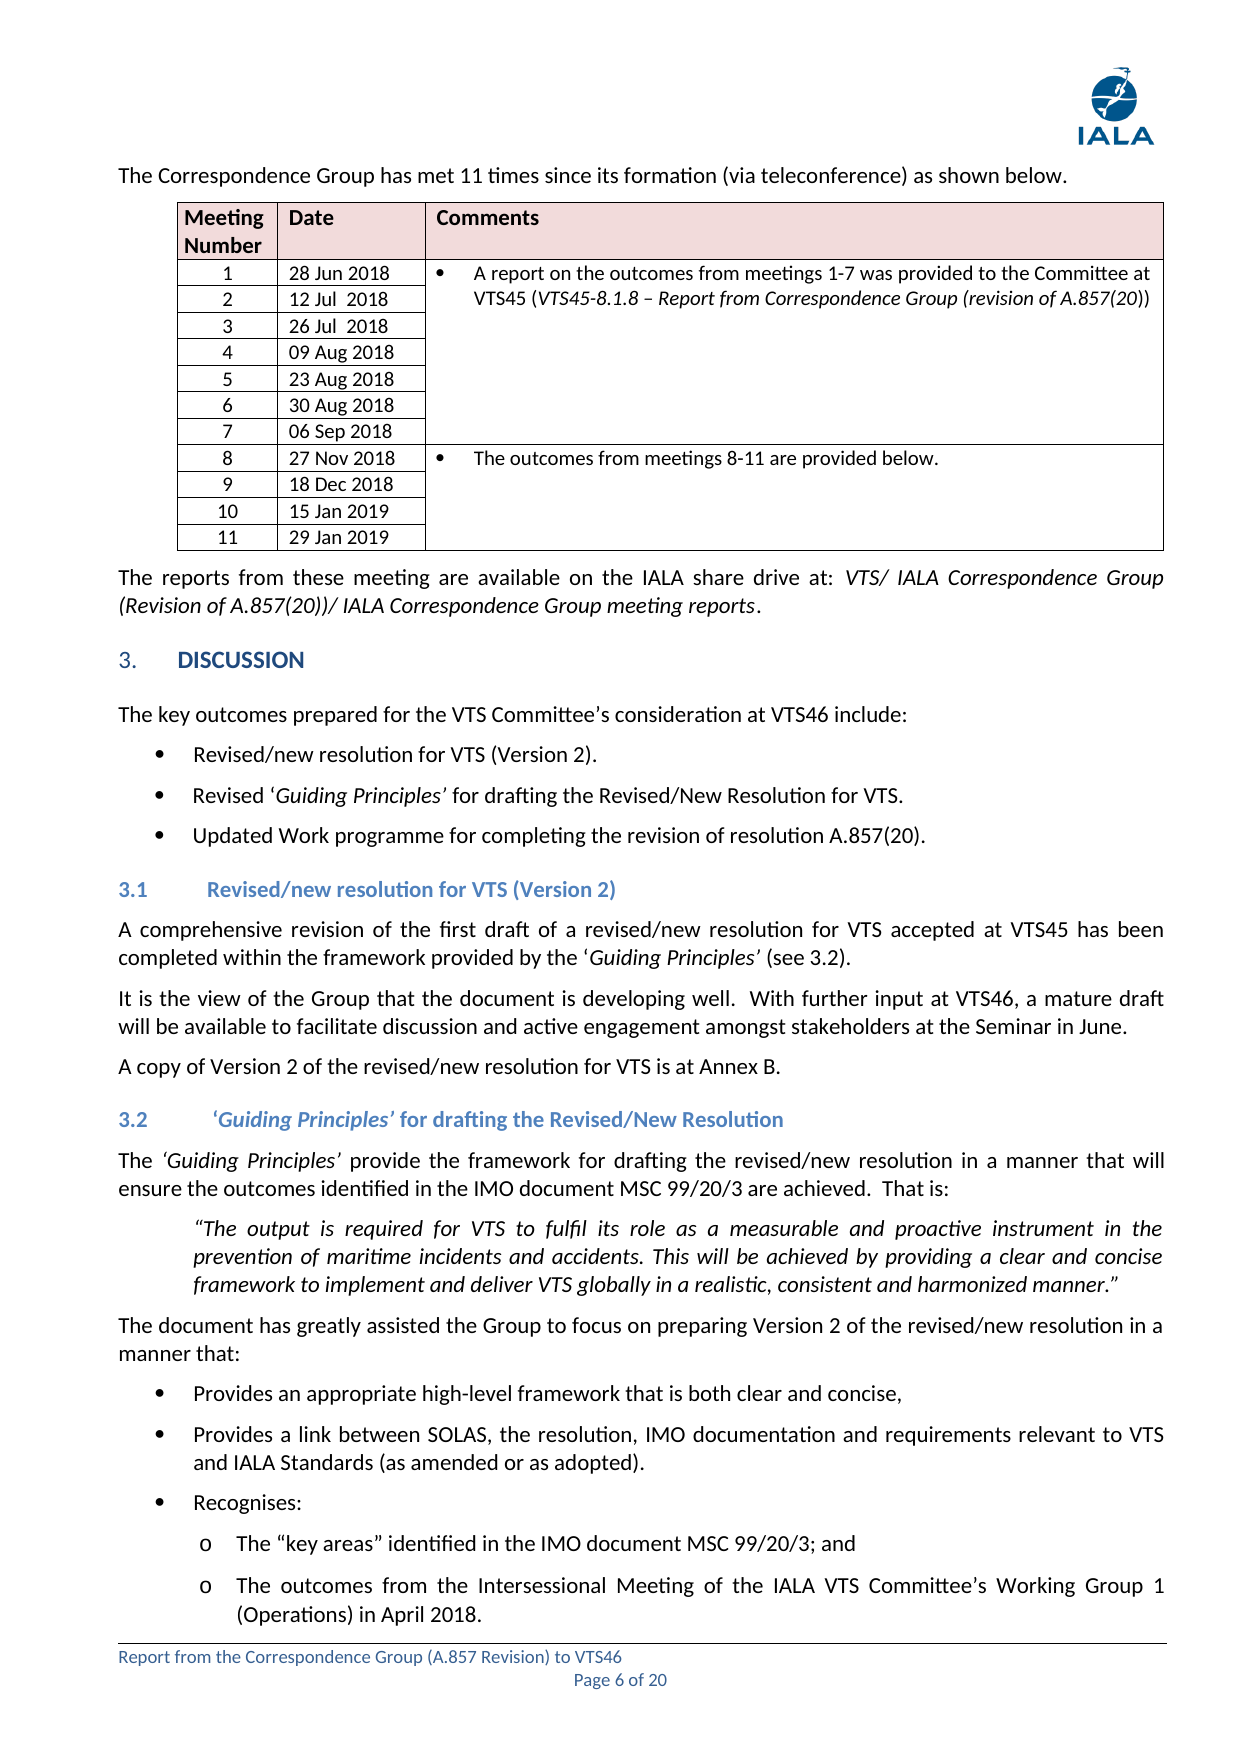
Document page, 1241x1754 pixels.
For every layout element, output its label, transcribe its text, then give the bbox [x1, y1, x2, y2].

table_cell 3 [178, 313, 277, 338]
table_cell 7 [178, 419, 277, 444]
list Revised/new resolution for VTS (Version 2). [156, 741, 1167, 769]
list The “key areas” identified in the IMO document MSC 99/20/3; and [199, 1529, 1167, 1558]
subtitle ‘Guiding Principles’ for drafting the Revised/New Resolution [118, 1105, 1167, 1133]
table_cell 9 [178, 472, 277, 497]
table_cell A report on the outcomes from meetings 1-7 was provided to the Committee at VTS45 (VTS45-8.1.8 – Report from Correspondence Group (revision of A.857(20)) [426, 260, 1163, 444]
text The ‘Guiding Principles’ provide the framework for drafting the revised/new resolution in a manner that will ensure the outcomes identified in the IMO document MSC 99/20/3 are achieved. That is: [118, 1146, 1167, 1202]
picture [1061, 59, 1167, 162]
table_cell 28 Jun 2018 [278, 260, 425, 285]
table_cell 29 Jan 2019 [278, 525, 425, 550]
table_cell 09 Aug 2018 [278, 339, 425, 365]
table_cell 2 [178, 286, 277, 312]
text It is the view of the Group that the document is developing well. With further input at VTS46, a mature draft will be available to facilitate discussion and active engagement amongst stakeholders at the Seminar in June. [118, 984, 1167, 1040]
text A copy of Version 2 of the revised/new resolution for VTS is at Annex B. [118, 1052, 1167, 1080]
table_cell 6 [178, 392, 277, 418]
text “The output is required for VTS to fulfil its role as a measurable and proactive instrument in the prevention of maritime incidents and accidents. This will be achieved by providing a clear and concise framework to implement and deliver VTS globally in a realistic, consistent and harmonized manner.” [193, 1214, 1167, 1298]
text The reports from these meeting are available on the IALA share drive at: VTS/ IALA Correspondence Group (Revision of A.857(20))/ IALA Correspondence Group meeting reports. [118, 563, 1167, 619]
subtitle Revised/new resolution for VTS (Version 2) [118, 875, 1167, 903]
table_header Meeting Number [178, 203, 277, 259]
table_cell 5 [178, 366, 277, 391]
table_cell 10 [178, 498, 277, 523]
table_cell 15 Jan 2019 [278, 498, 425, 523]
list The outcomes from the Intersessional Meeting of the IALA VTS Committee’s Working Group 1 (Operations) in April 2018. [199, 1571, 1167, 1628]
subtitle DISCUSSION [118, 644, 1167, 675]
list Recognises: [156, 1488, 1167, 1517]
text The key outcomes prepared for the VTS Committee’s consideration at VTS46 include: [118, 700, 1167, 728]
list Revised ‘Guiding Principles’ for drafting the Revised/New Resolution for VTS. [155, 781, 1167, 809]
table_header Date [278, 203, 425, 259]
table_cell 8 [178, 445, 277, 471]
list Provides an appropriate high-level framework that is both clear and concise, [156, 1379, 1167, 1407]
table_cell 1 [178, 260, 277, 285]
table_cell 27 Nov 2018 [278, 445, 425, 471]
list Updated Work programme for completing the revision of resolution A.857(20). [155, 822, 1167, 850]
text The Correspondence Group has met 11 times since its formation (via teleconference) as shown below. [118, 161, 1167, 189]
table_header Comments [426, 203, 1163, 259]
table_cell 23 Aug 2018 [278, 366, 425, 391]
table_cell The outcomes from meetings 8-11 are provided below. [426, 445, 1163, 550]
table_cell 4 [178, 339, 277, 365]
table_cell 30 Aug 2018 [278, 392, 425, 418]
table_cell 11 [178, 525, 277, 550]
table_cell 12 Jul 2018 [278, 286, 425, 312]
table_cell 26 Jul 2018 [278, 313, 425, 338]
text The document has greatly assisted the Group to focus on preparing Version 2 of the revised/new resolution in a manner that: [118, 1311, 1167, 1367]
table_cell 06 Sep 2018 [278, 419, 425, 444]
list Provides a link between SOLAS, the resolution, IMO documentation and requirements relevant to VTS and IALA Standards (as amended or as adopted). [156, 1420, 1167, 1476]
text A comprehensive revision of the first draft of a revised/new resolution for VTS accepted at VTS45 has been completed within the framework provided by the ‘Guiding Principles’ (see 3.2). [118, 915, 1167, 971]
table_cell 18 Dec 2018 [278, 472, 425, 497]
